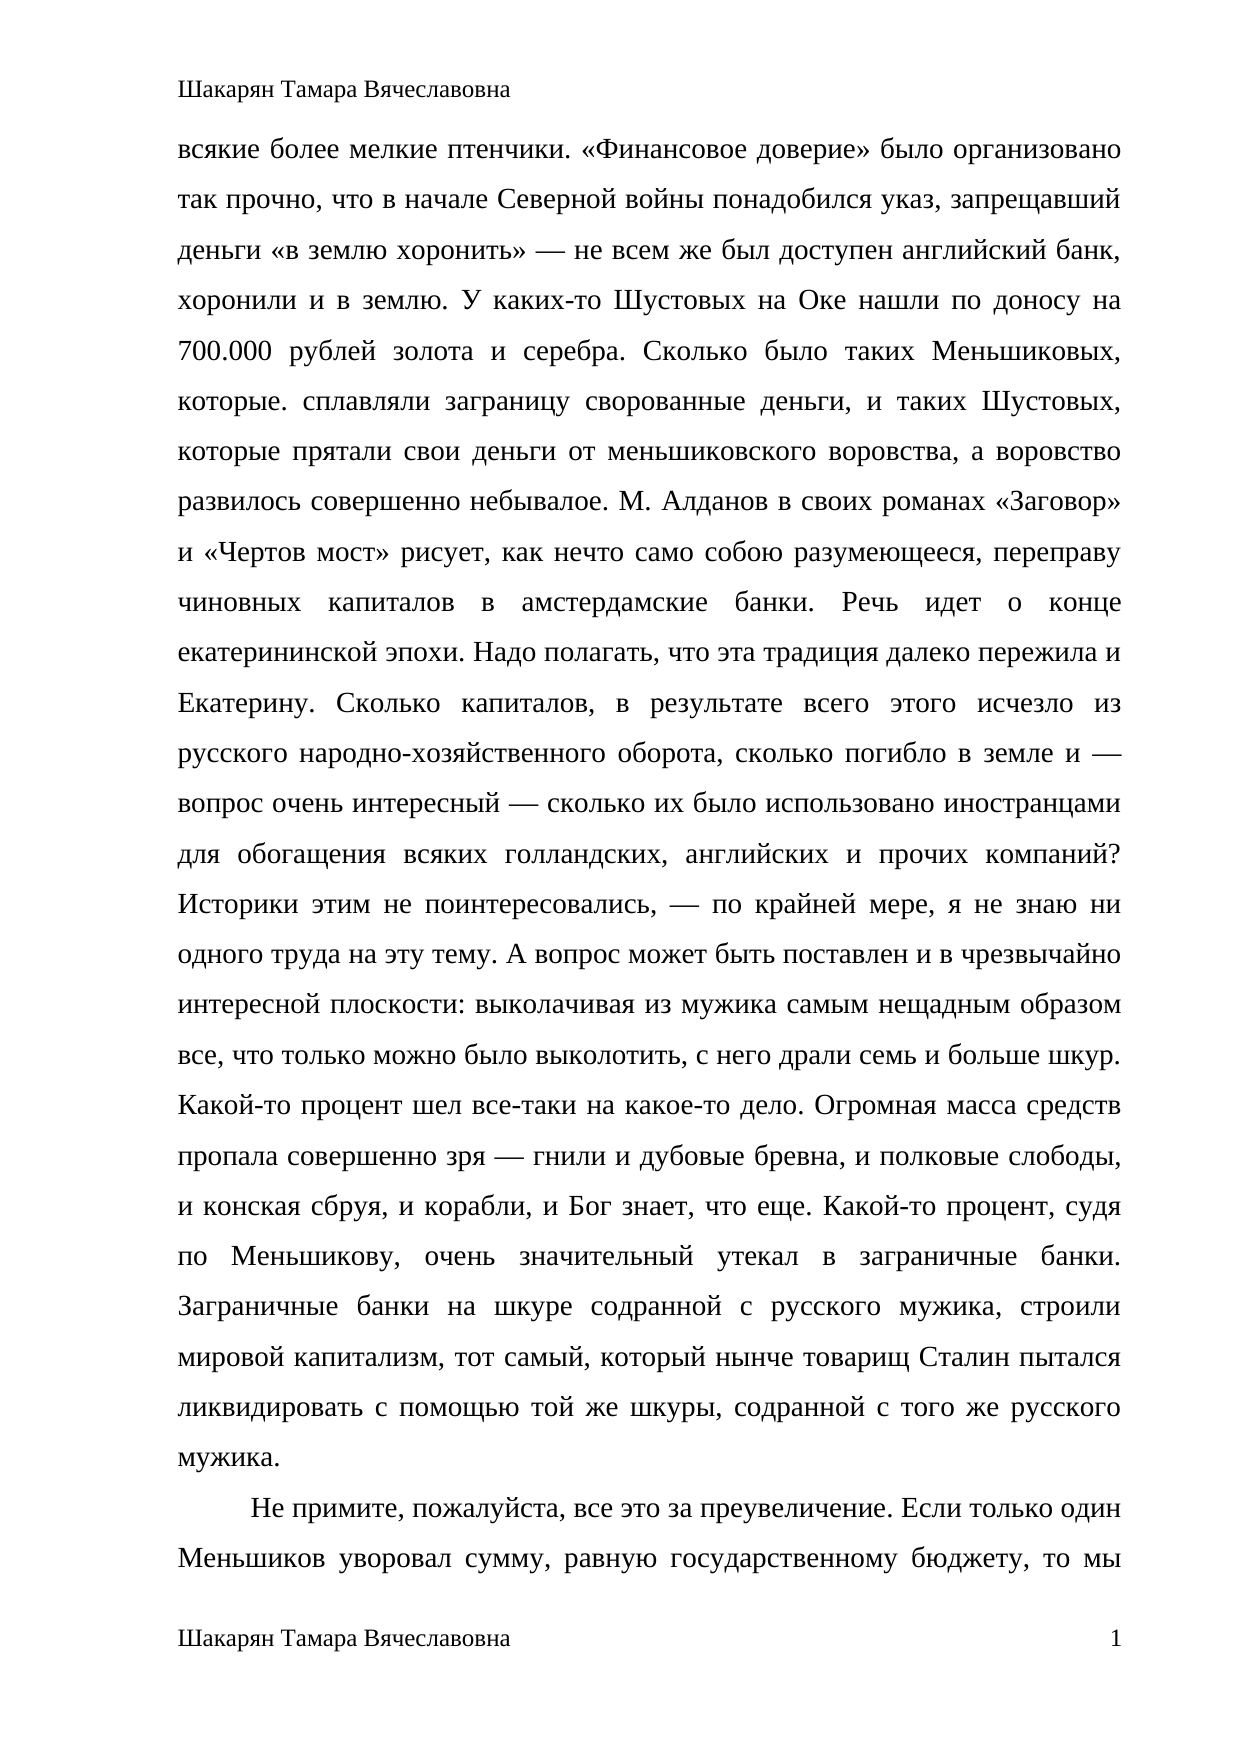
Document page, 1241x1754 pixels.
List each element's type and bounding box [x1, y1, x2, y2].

text [177, 131, 1122, 1574]
